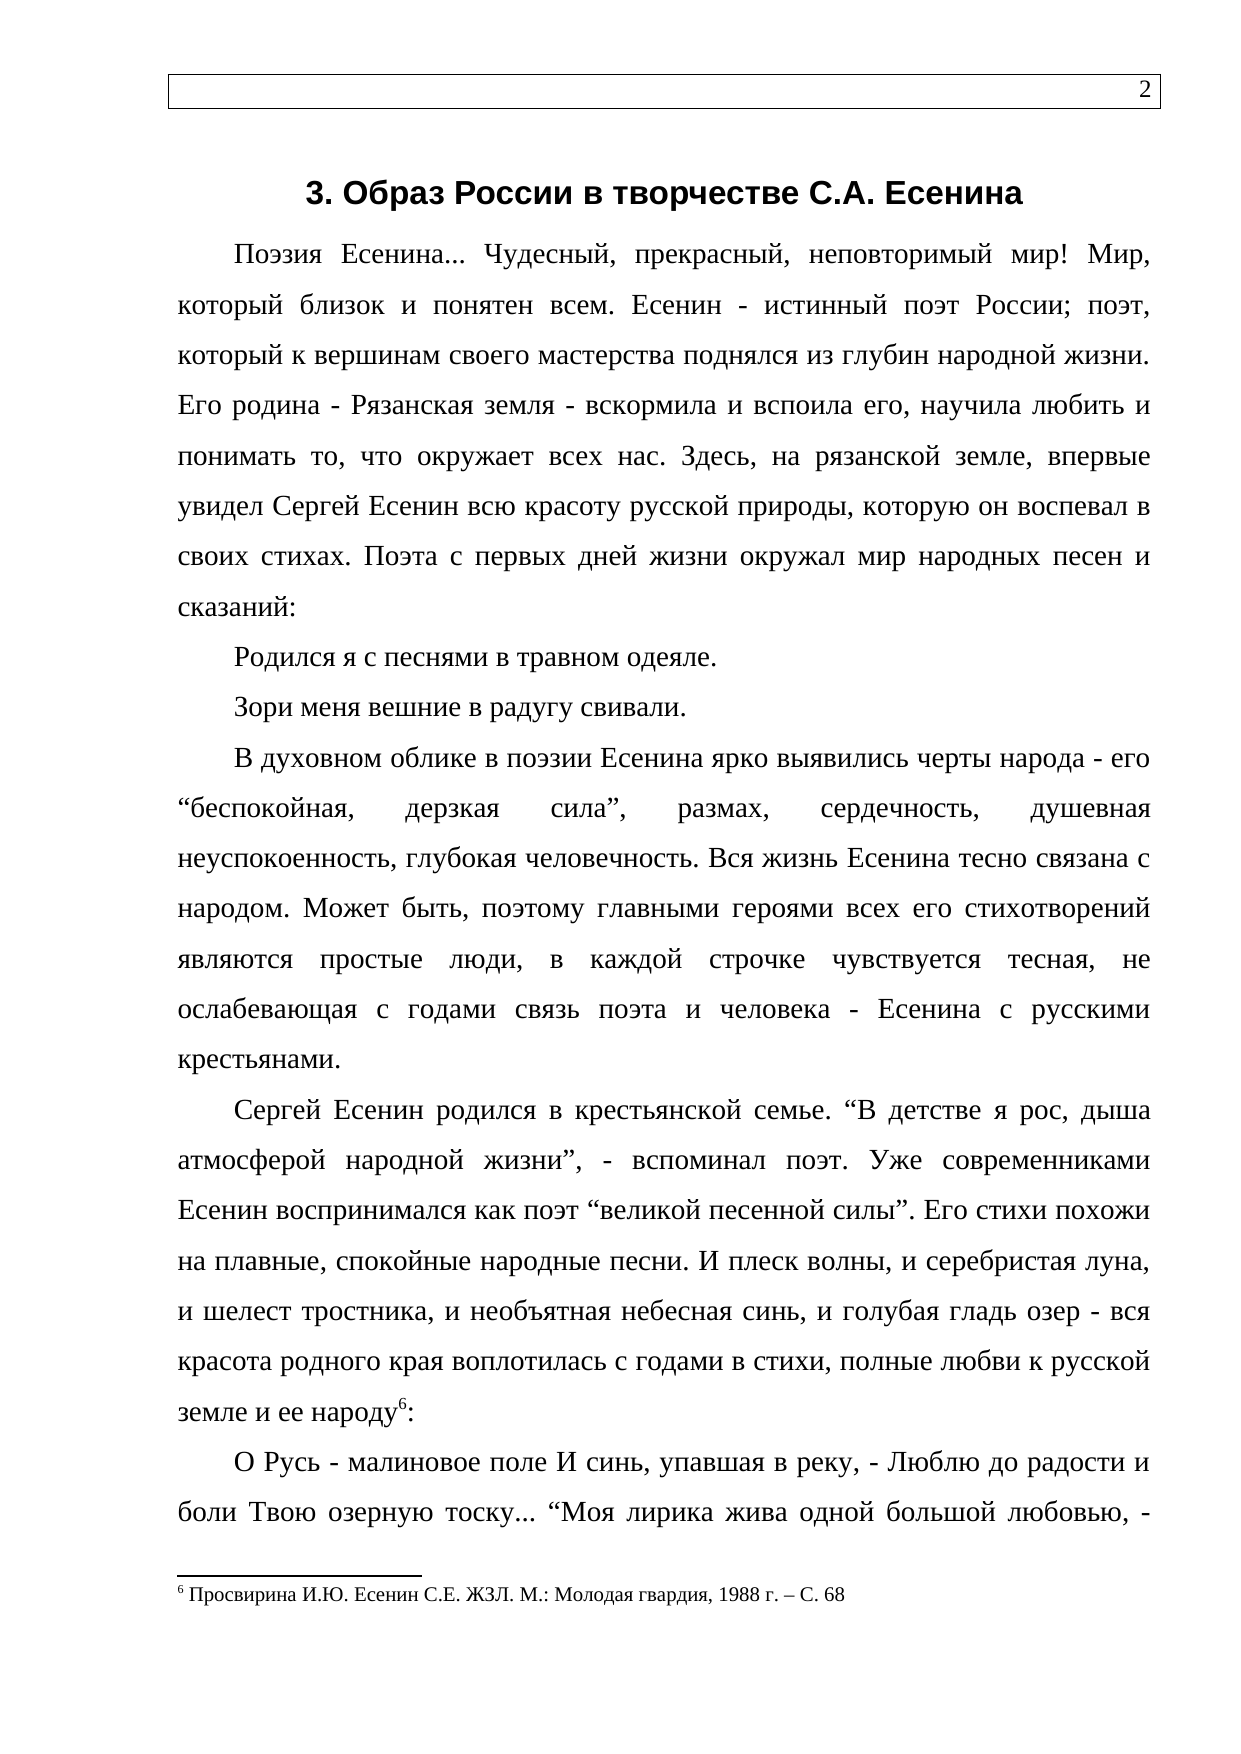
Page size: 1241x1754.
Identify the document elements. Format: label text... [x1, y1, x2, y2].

text Зори меня вешние в радугу свивали. [177, 689, 1152, 723]
text Родился я с песнями в травном одеяле. [177, 639, 1152, 673]
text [177, 1444, 1152, 1528]
text Сергей Есенин родился в крестьянской семье. “В детстве я рос, дыша атмосферой народной жизни”, - вспоминал поэт. Уже современниками Есенин воспринимался как поэт “великой песенной силы”. Его стихи похожи на плавные, спокойные народные песни. И плеск волны, и серебристая луна, и шелест тростника, и необъятная небесная синь, и голубая гладь озер - вся красота родного края воплотилась с годами в стихи, полные любви к русской земле и ее народу: [177, 1092, 1152, 1427]
text В духовном облике в поэзии Есенина ярко выявились черты народа - его “беспокойная, дерзкая сила”, размах, сердечность, душевная неуспокоенность, глубокая человечность. Вся жизнь Есенина тесно связана с народом. Может быть, поэтому главными героями всех его стихотворений являются простые люди, в каждой строчке чувствуется тесная, не ослабевающая с годами связь поэта и человека - Есенина с русскими крестьянами. [177, 740, 1152, 1075]
text Поэзия Есенина... Чудесный, прекрасный, неповторимый мир! Мир, который близок и понятен всем. Есенин - истинный поэт России; поэт, который к вершинам своего мастерства поднялся из глубин народной жизни. Его родина - Рязанская земля - вскормила и вспоила его, научила любить и понимать то, что окружает всех нас. Здесь, на рязанской земле, впервые увидел Сергей Есенин всю красоту русской природы, которую он воспевал в своих стихах. Поэта с первых дней жизни окружал мир народных песен и сказаний: [177, 237, 1152, 622]
subtitle 3. Образ России в творчестве С.А. Есенина [177, 173, 1152, 211]
